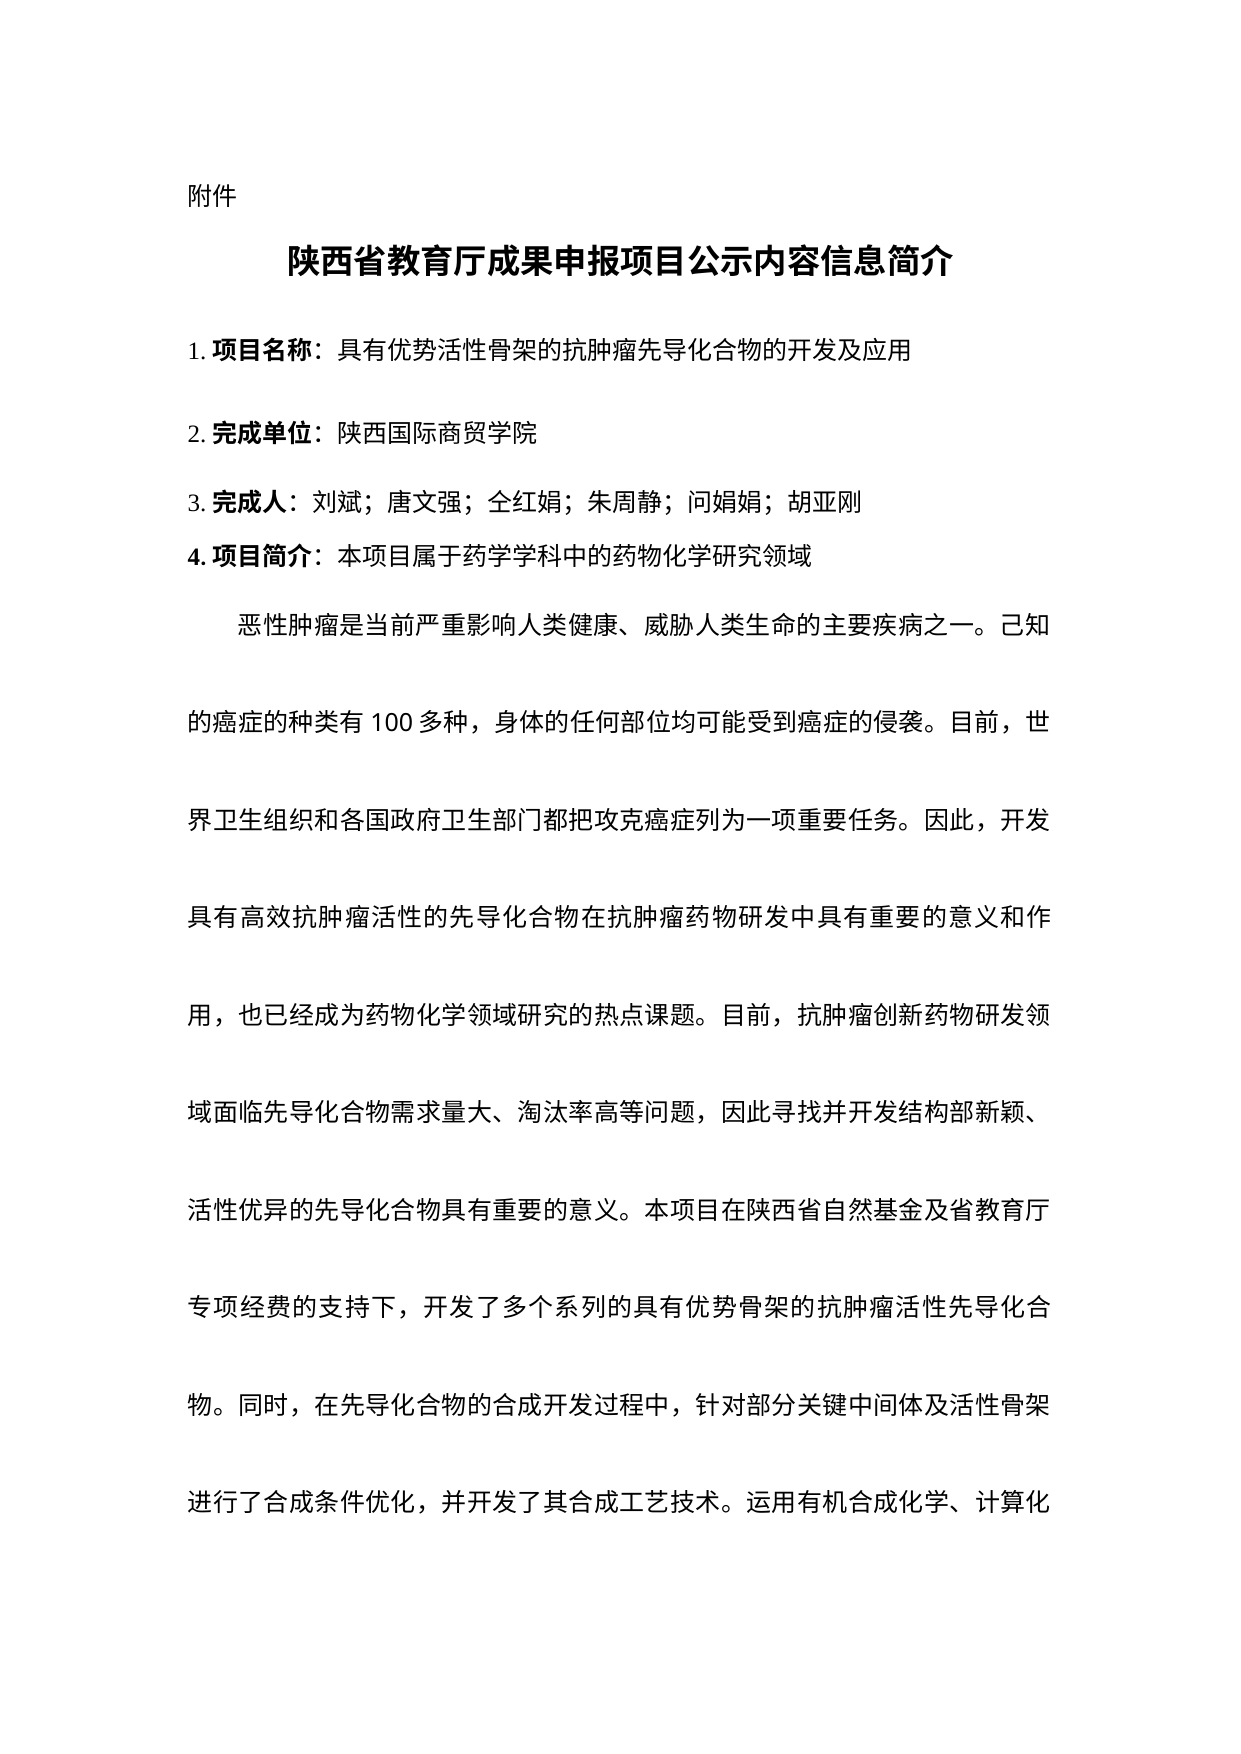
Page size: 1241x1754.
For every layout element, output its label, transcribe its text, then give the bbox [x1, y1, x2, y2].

text 附件 [187, 162, 1053, 227]
list 完成人：刘斌；唐文强；仝红娟；朱周静；问娟娟；胡亚刚 [187, 482, 1053, 518]
list 4. 项目简介：本项目属于药学学科中的药物化学研究领域 [187, 537, 1053, 573]
list 项目名称：具有优势活性骨架的抗肿瘤先导化合物的开发及应用 [187, 316, 1053, 381]
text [187, 591, 1053, 1533]
list 完成单位：陕西国际商贸学院 [187, 399, 1053, 464]
text 陕西省教育厅成果申报项目公示内容信息简介 [187, 227, 1053, 292]
